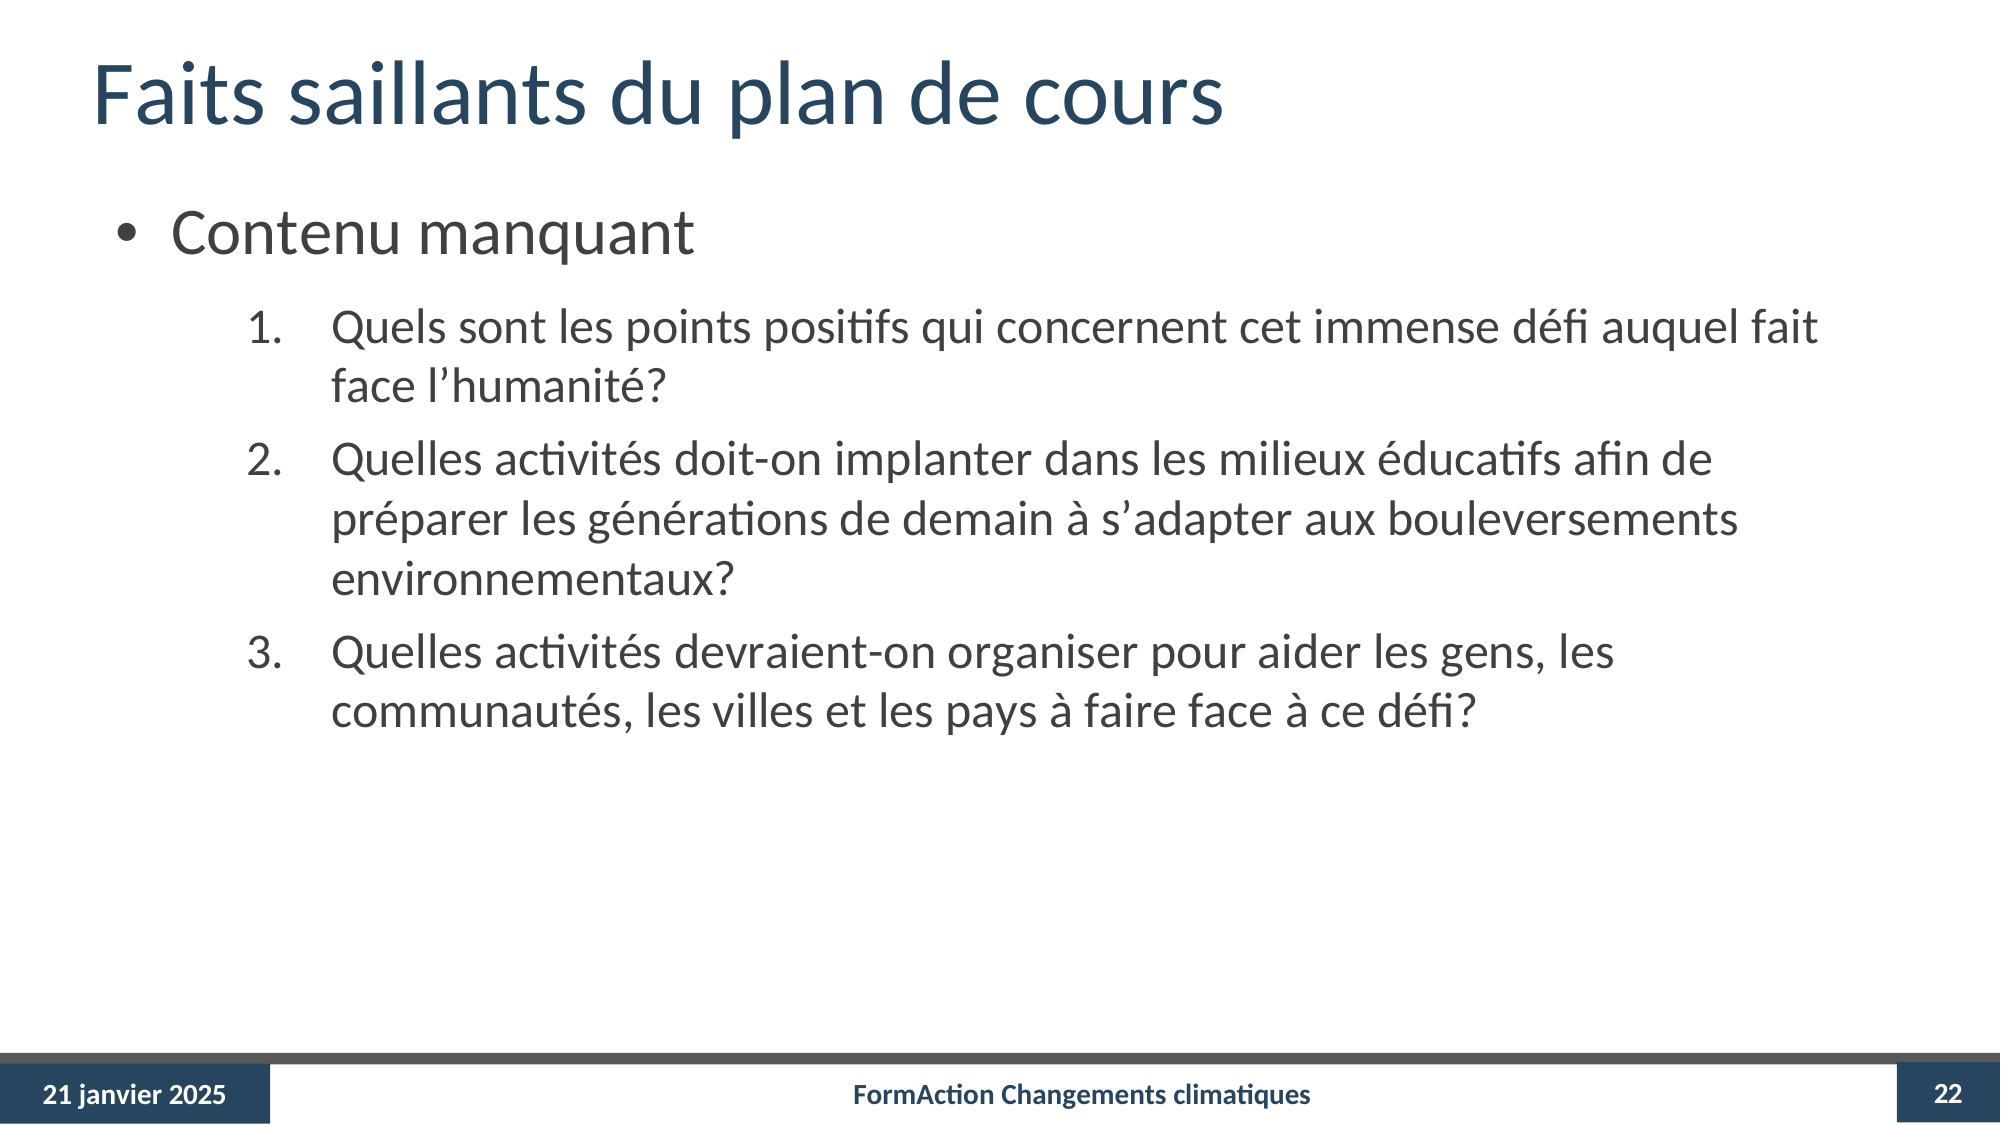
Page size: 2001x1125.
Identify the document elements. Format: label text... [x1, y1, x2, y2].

subtitle Faits saillants du plan de cours [93, 44, 2000, 144]
list Quelles activités doit-on implanter dans les milieux éducatifs afin de préparer les générations de demain à s’adapter aux bouleversements environnementaux? [246, 428, 1898, 608]
list Contenu manquant [115, 189, 2000, 271]
list Quelles activités devraient-on organiser pour aider les gens, les communautés, les villes et les pays à faire face à ce défi? [246, 621, 1924, 740]
list Quels sont les points positifs qui concernent cet immense défi auquel fait face l’humanité? [246, 296, 1910, 415]
